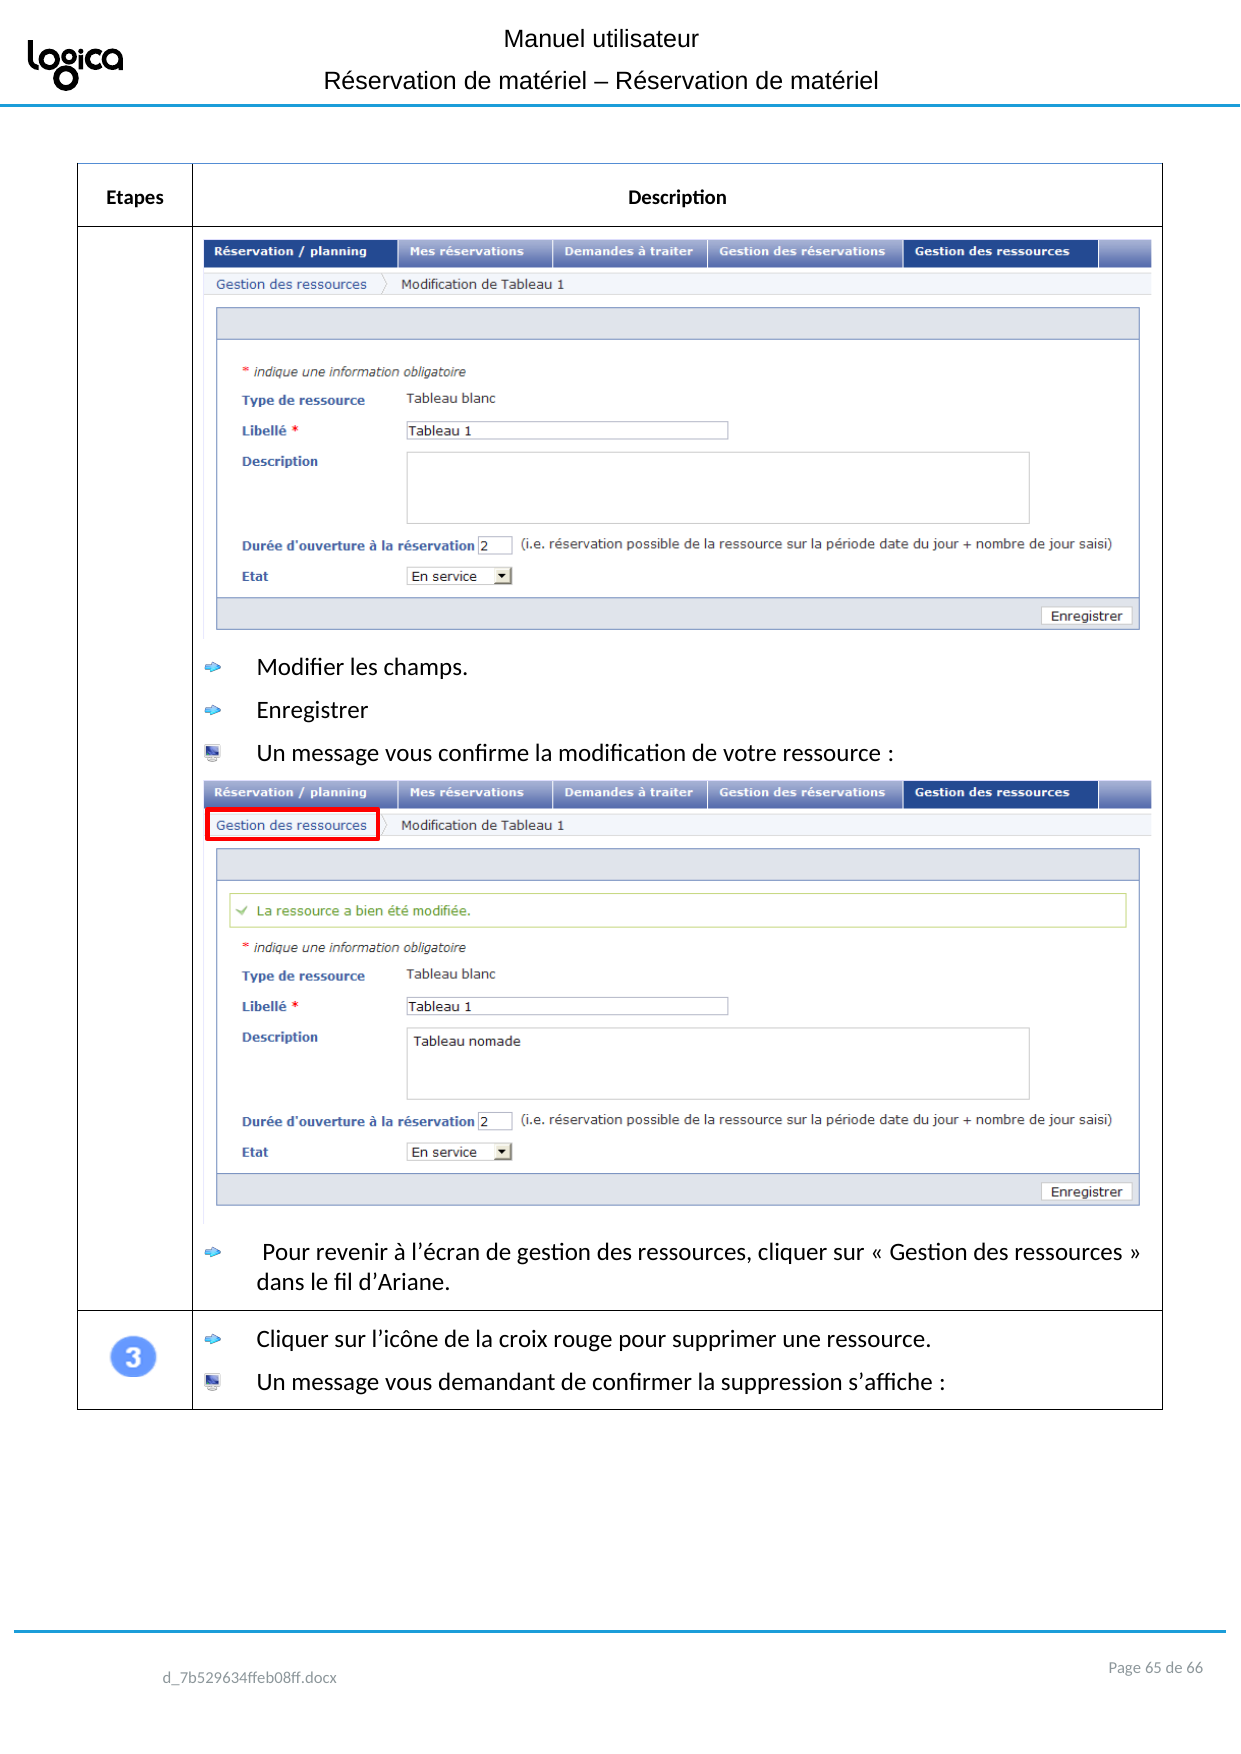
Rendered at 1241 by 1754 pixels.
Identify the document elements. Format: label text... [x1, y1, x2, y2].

picture [203, 780, 1152, 1224]
table_header Etapes [78, 164, 192, 226]
table_cell [78, 227, 192, 1309]
picture [203, 239, 1152, 639]
picture [204, 744, 221, 762]
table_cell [193, 227, 1162, 1309]
picture [204, 701, 221, 719]
table_header Description [193, 164, 1162, 226]
table_cell [78, 1311, 192, 1409]
picture [204, 658, 221, 676]
picture [204, 1243, 221, 1261]
picture [107, 1335, 160, 1377]
picture [204, 1373, 221, 1391]
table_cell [193, 1311, 1162, 1409]
picture [204, 1330, 221, 1348]
